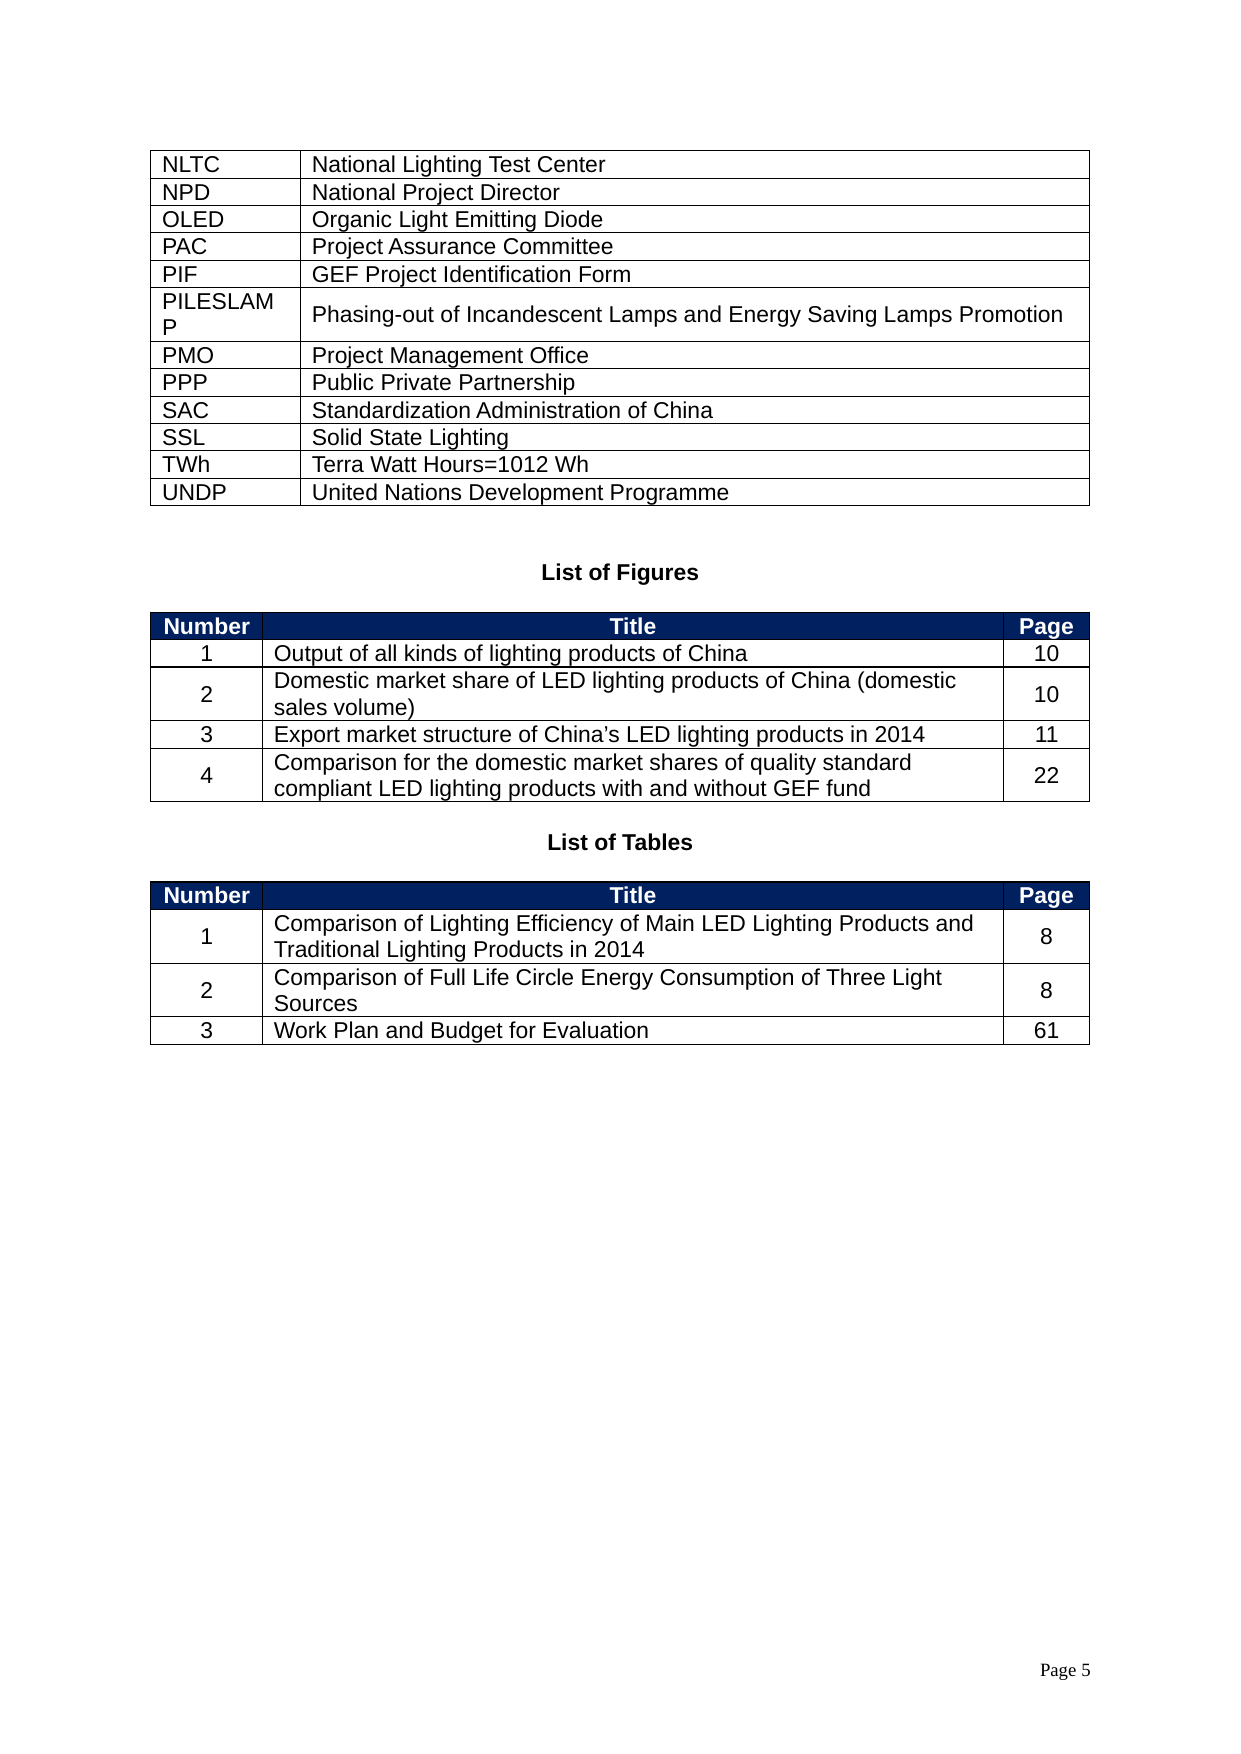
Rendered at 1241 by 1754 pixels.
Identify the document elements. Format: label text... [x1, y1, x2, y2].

text List of Tables [150, 829, 1090, 855]
table_cell PILESLAMP [151, 288, 300, 341]
table_cell NLTC [151, 151, 300, 177]
table_cell GEF Project Identification Form [301, 261, 1089, 287]
table_cell 10 [1004, 640, 1089, 666]
table_cell Project Management Office [301, 342, 1089, 368]
table_cell TWh [151, 451, 300, 478]
table_cell Comparison of Full Life Circle Energy Consumption of Three Light Sources [263, 964, 1003, 1016]
table_cell OLED [151, 206, 300, 232]
table_cell NPD [151, 179, 300, 205]
table_cell 3 [151, 721, 262, 747]
table_header Page [1004, 613, 1089, 639]
table_cell 8 [1004, 910, 1089, 962]
table_cell 1 [151, 640, 262, 666]
table_cell PPP [151, 369, 300, 396]
table_cell 4 [151, 749, 262, 801]
table_cell 10 [1004, 668, 1089, 720]
table_cell 3 [151, 1017, 262, 1044]
table_cell National Lighting Test Center [301, 151, 1089, 177]
table_cell Comparison for the domestic market shares of quality standard compliant LED lighting products with and without GEF fund [263, 749, 1003, 801]
table_cell SAC [151, 397, 300, 423]
table_cell 11 [1004, 721, 1089, 747]
table_cell PMO [151, 342, 300, 368]
table_cell Comparison of Lighting Efficiency of Main LED Lighting Products and Traditional Lighting Products in 2014 [263, 910, 1003, 962]
text List of Figures [150, 559, 1090, 585]
table_cell 61 [1004, 1017, 1089, 1044]
table_cell Phasing-out of Incandescent Lamps and Energy Saving Lamps Promotion [301, 288, 1089, 341]
table_cell 2 [151, 668, 262, 720]
table_cell PAC [151, 233, 300, 259]
table_cell 2 [151, 964, 262, 1016]
table_cell 22 [1004, 749, 1089, 801]
table_cell Domestic market share of LED lighting products of China (domestic sales volume) [263, 668, 1003, 720]
table_header Title [263, 883, 1003, 909]
table_cell Work Plan and Budget for Evaluation [263, 1017, 1003, 1044]
table_header Number [151, 613, 262, 639]
table_cell Solid State Lighting [301, 424, 1089, 450]
table_cell Output of all kinds of lighting products of China [263, 640, 1003, 666]
table_header Page [1004, 883, 1089, 909]
table_cell Public Private Partnership [301, 369, 1089, 396]
table_cell 8 [1004, 964, 1089, 1016]
table_cell United Nations Development Programme [301, 479, 1089, 505]
table_cell PIF [151, 261, 300, 287]
table_cell Export market structure of China’s LED lighting products in 2014 [263, 721, 1003, 747]
table_cell UNDP [151, 479, 300, 505]
table_cell Standardization Administration of China [301, 397, 1089, 423]
table_cell Organic Light Emitting Diode [301, 206, 1089, 232]
table_cell SSL [151, 424, 300, 450]
table_cell National Project Director [301, 179, 1089, 205]
table_cell 1 [151, 910, 262, 962]
table_header Title [263, 613, 1003, 639]
table_cell Terra Watt Hours=1012 Wh [301, 451, 1089, 478]
table_cell Project Assurance Committee [301, 233, 1089, 259]
table_header Number [151, 883, 262, 909]
